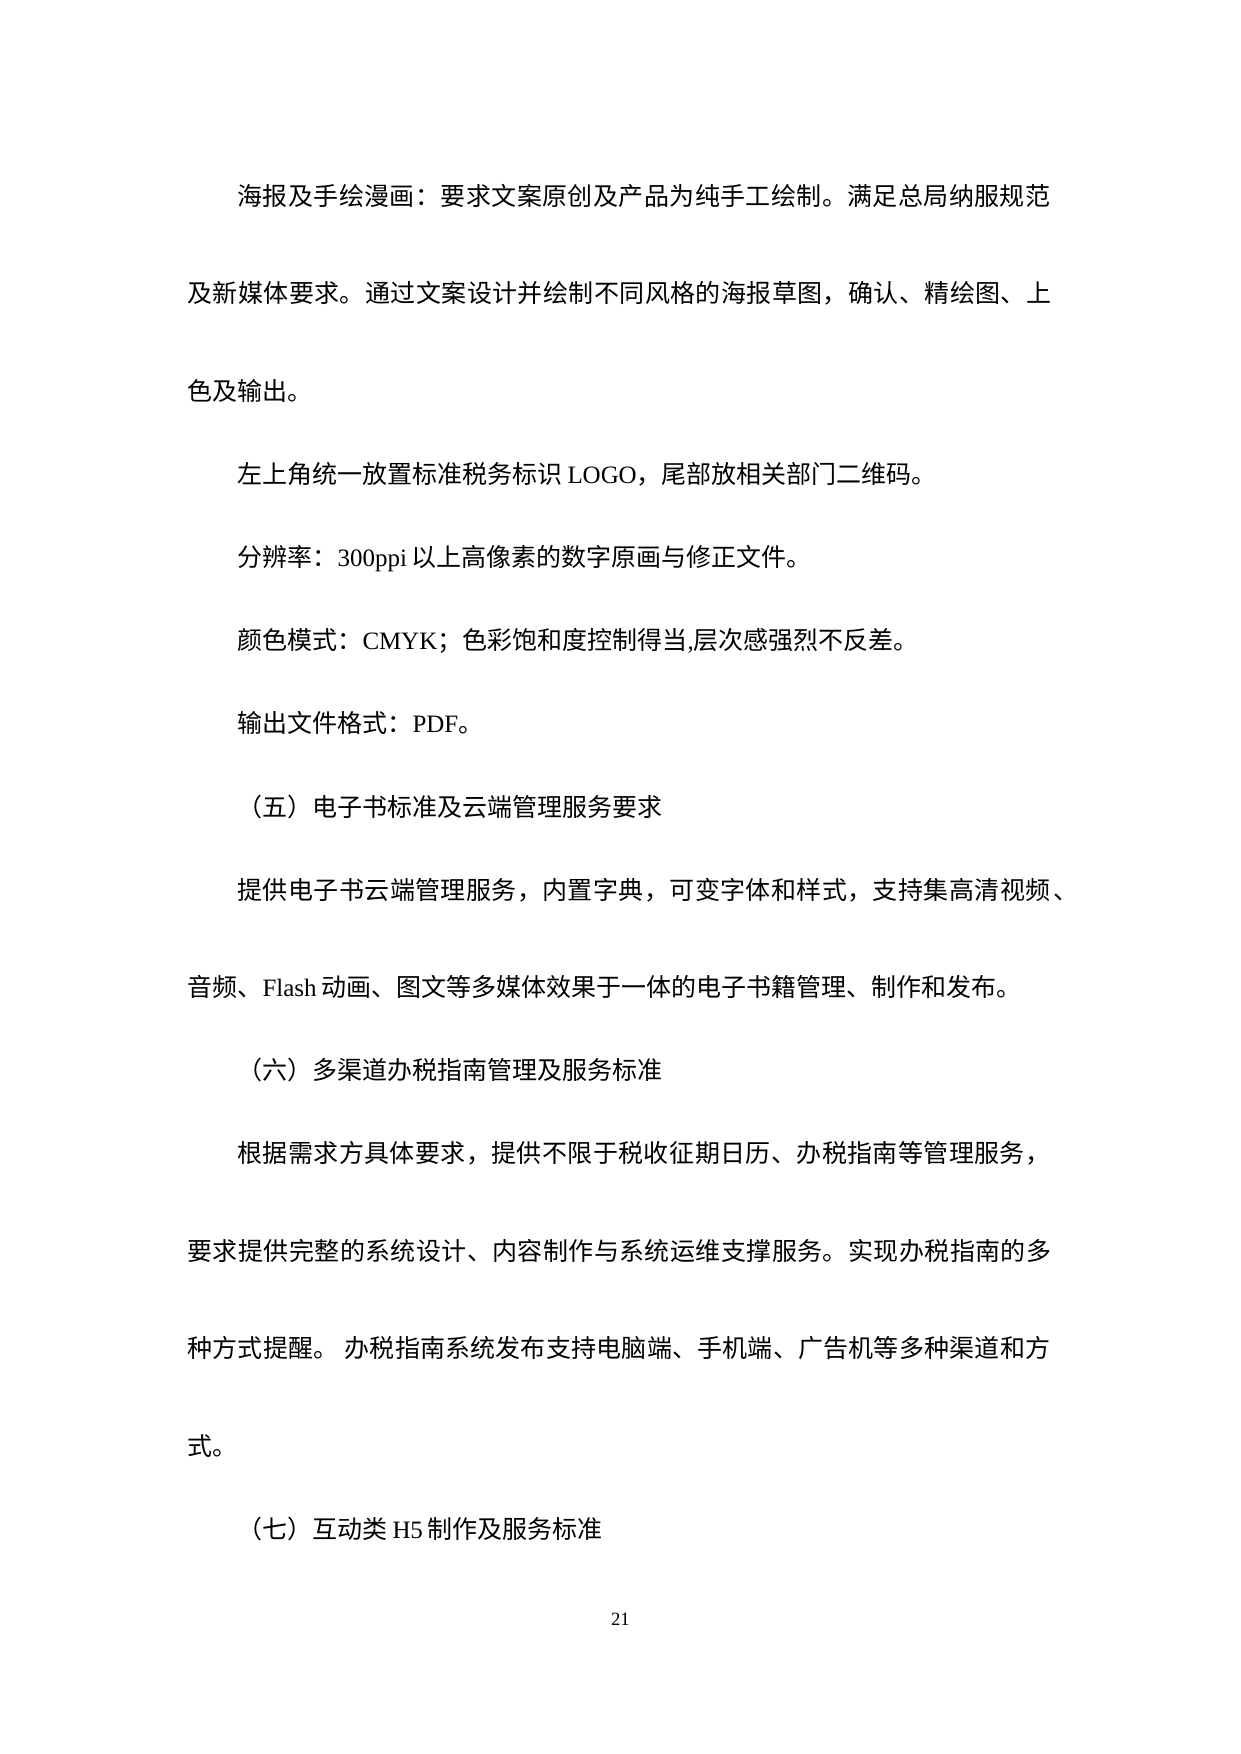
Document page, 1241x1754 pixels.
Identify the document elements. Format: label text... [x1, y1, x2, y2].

text 输出文件格式：PDF。 [187, 689, 1053, 754]
text （五）电子书标准及云端管理服务要求 [187, 773, 1053, 838]
text （六）多渠道办税指南管理及服务标准 [187, 1036, 1053, 1101]
text 左上角统一放置标准税务标识LOGO，尾部放相关部门二维码。 [187, 440, 1053, 505]
text 提供电子书云端管理服务，内置字典，可变字体和样式，支持集高清视频、音频、Flash动画、图文等多媒体效果于一体的电子书籍管理、制作和发布。 [187, 856, 1053, 1018]
text 分辨率：300ppi以上高像素的数字原画与修正文件。 [187, 523, 1053, 588]
text 海报及手绘漫画：要求文案原创及产品为纯手工绘制。满足总局纳服规范及新媒体要求。通过文案设计并绘制不同风格的海报草图，确认、精绘图、上色及输出。 [187, 162, 1053, 422]
text 根据需求方具体要求，提供不限于税收征期日历、办税指南等管理服务，要求提供完整的系统设计、内容制作与系统运维支撑服务。实现办税指南的多 种方式提醒。 办税指南系统发布支持电脑端、手机端、广告机等多种渠道和方式。 [187, 1119, 1053, 1477]
text （七）互动类H5制作及服务标准 [187, 1495, 1053, 1560]
text 颜色模式：CMYK；色彩饱和度控制得当,层次感强烈不反差。 [187, 606, 1053, 671]
